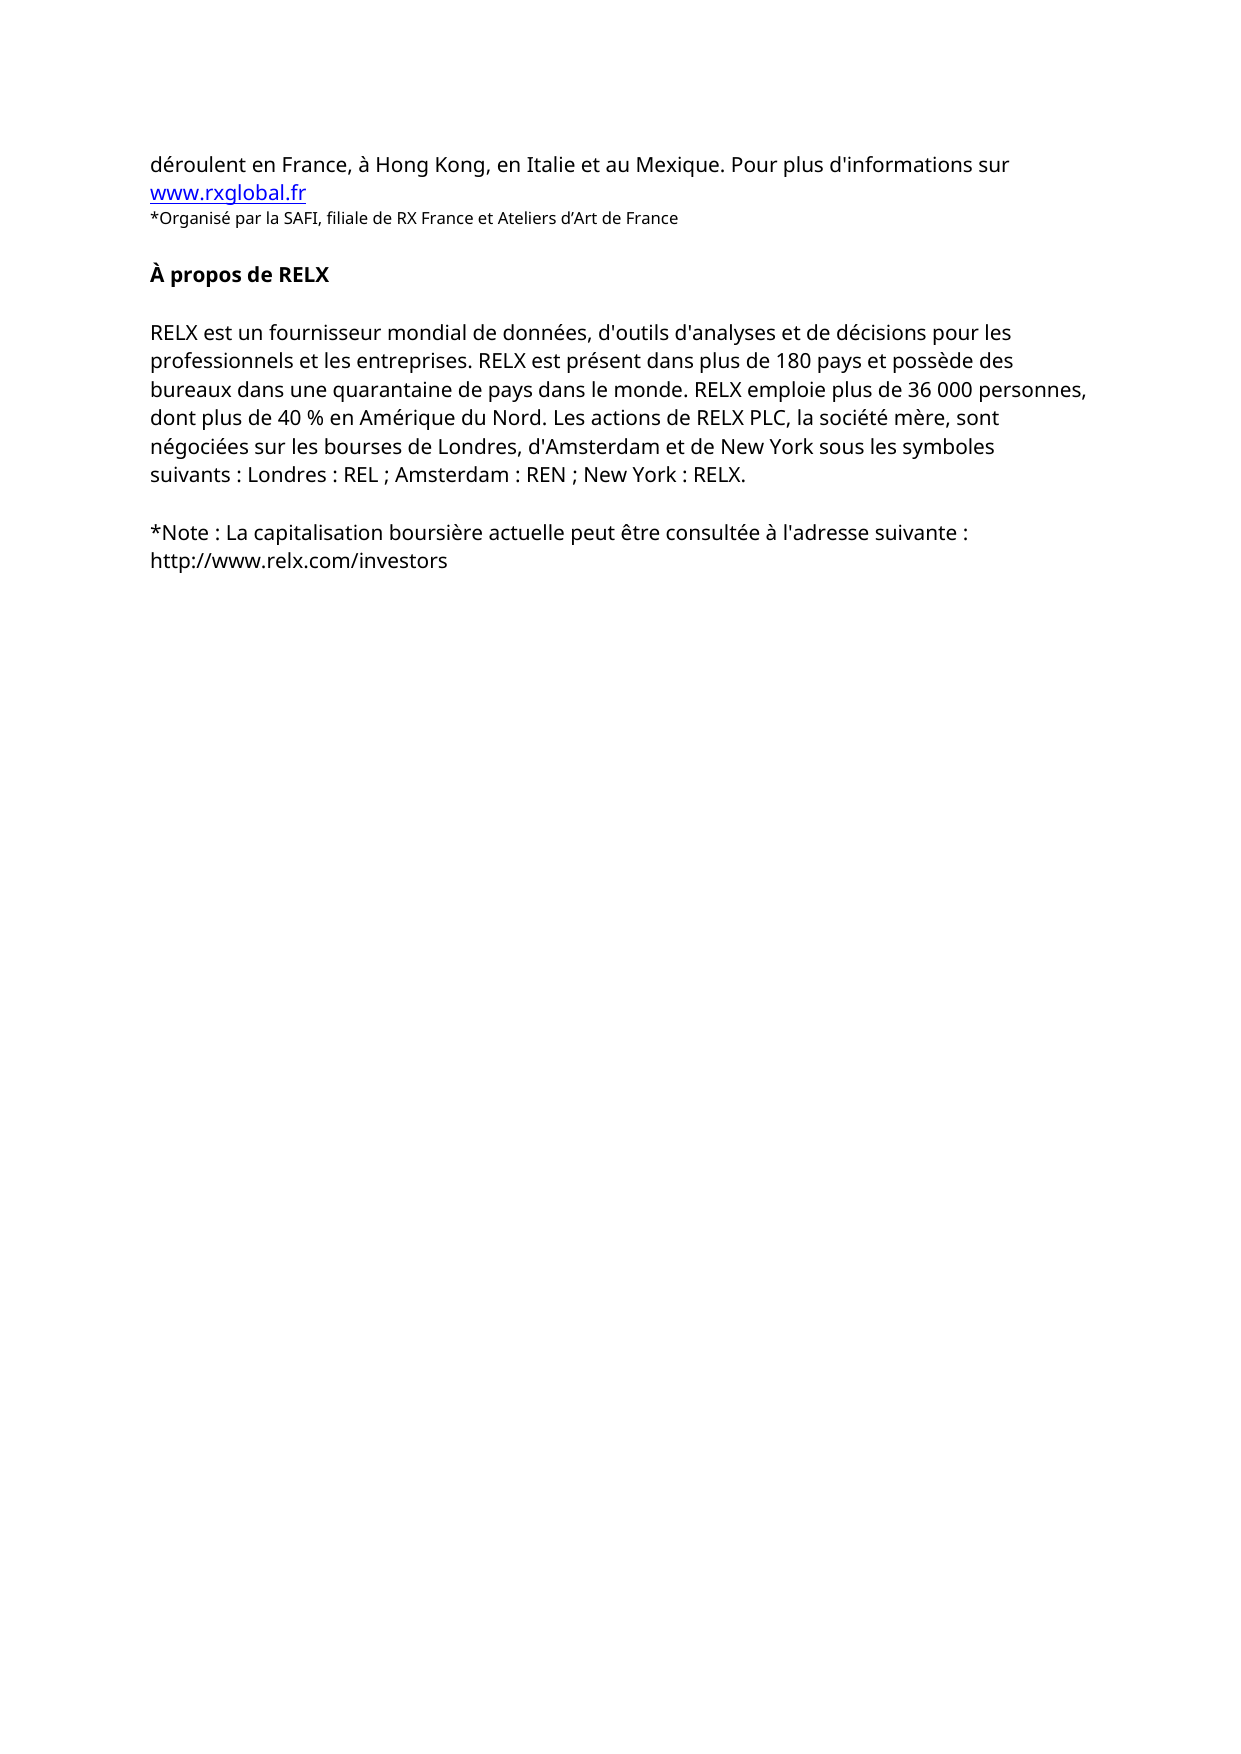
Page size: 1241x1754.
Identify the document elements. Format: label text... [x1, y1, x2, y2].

text À propos de RELX [150, 261, 1090, 289]
text RELX est un fournisseur mondial de données, d'outils d'analyses et de décisions pour les professionnels et les entreprises. RELX est présent dans plus de 180 pays et possède des bureaux dans une quarantaine de pays dans le monde. RELX emploie plus de 36 000 personnes, dont plus de 40 % en Amérique du Nord. Les actions de RELX PLC, la société mère, sont négociées sur les bourses de Londres, d'Amsterdam et de New York sous les symboles suivants : Londres : REL ; Amsterdam : REN ; New York : RELX. [150, 318, 1090, 489]
text *Organisé par la SAFI, filiale de RX France et Ateliers d’Art de France [150, 207, 1090, 229]
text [150, 150, 1090, 207]
text *Note : La capitalisation boursière actuelle peut être consultée à l'adresse suivante : http://www.relx.com/investors [150, 518, 1090, 575]
